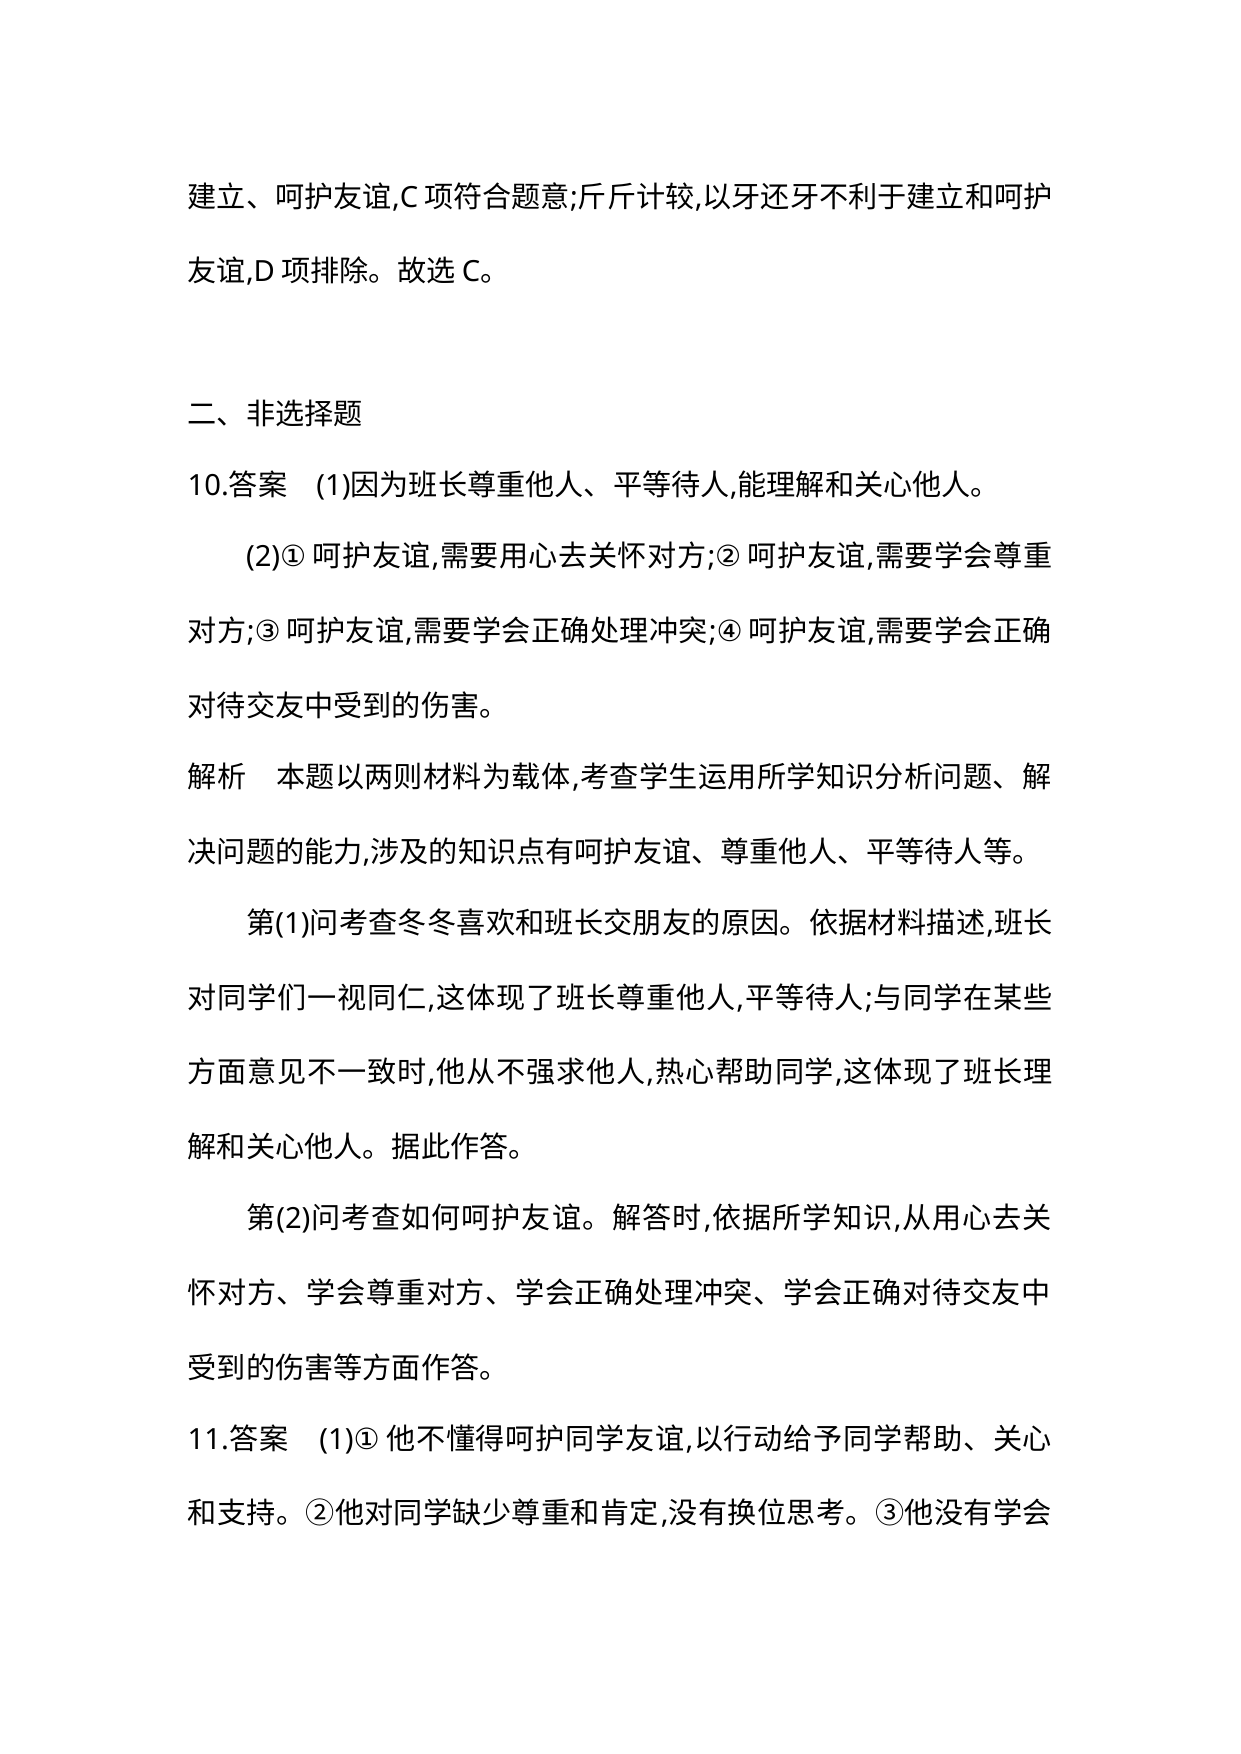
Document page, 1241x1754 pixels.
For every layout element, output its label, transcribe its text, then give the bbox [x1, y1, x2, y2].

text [187, 162, 1053, 302]
text 二、非选择题 [187, 379, 1053, 444]
text 第(1)问考查冬冬喜欢和班长交朋友的原因。依据材料描述,班长对同学们一视同仁,这体现了班长尊重他人,平等待人;与同学在某些方面意见不一致时,他从不强求他人,热心帮助同学,这体现了班长理解和关心他人。据此作答。 [187, 888, 1053, 1177]
text 10.答案 (1)因为班长尊重他人、平等待人,能理解和关心他人。 [187, 450, 1053, 515]
text 解析 本题以两则材料为载体,考查学生运用所学知识分析问题、解决问题的能力,涉及的知识点有呵护友谊、尊重他人、平等待人等。 [187, 742, 1053, 882]
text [187, 1404, 1053, 1544]
text 第(2)问考查如何呵护友谊。解答时,依据所学知识,从用心去关怀对方、学会尊重对方、学会正确处理冲突、学会正确对待交友中受到的伤害等方面作答。 [187, 1183, 1053, 1398]
text (2)①呵护友谊,需要用心去关怀对方;②呵护友谊,需要学会尊重对方;③呵护友谊,需要学会正确处理冲突;④呵护友谊,需要学会正确对待交友中受到的伤害。 [187, 522, 1053, 736]
